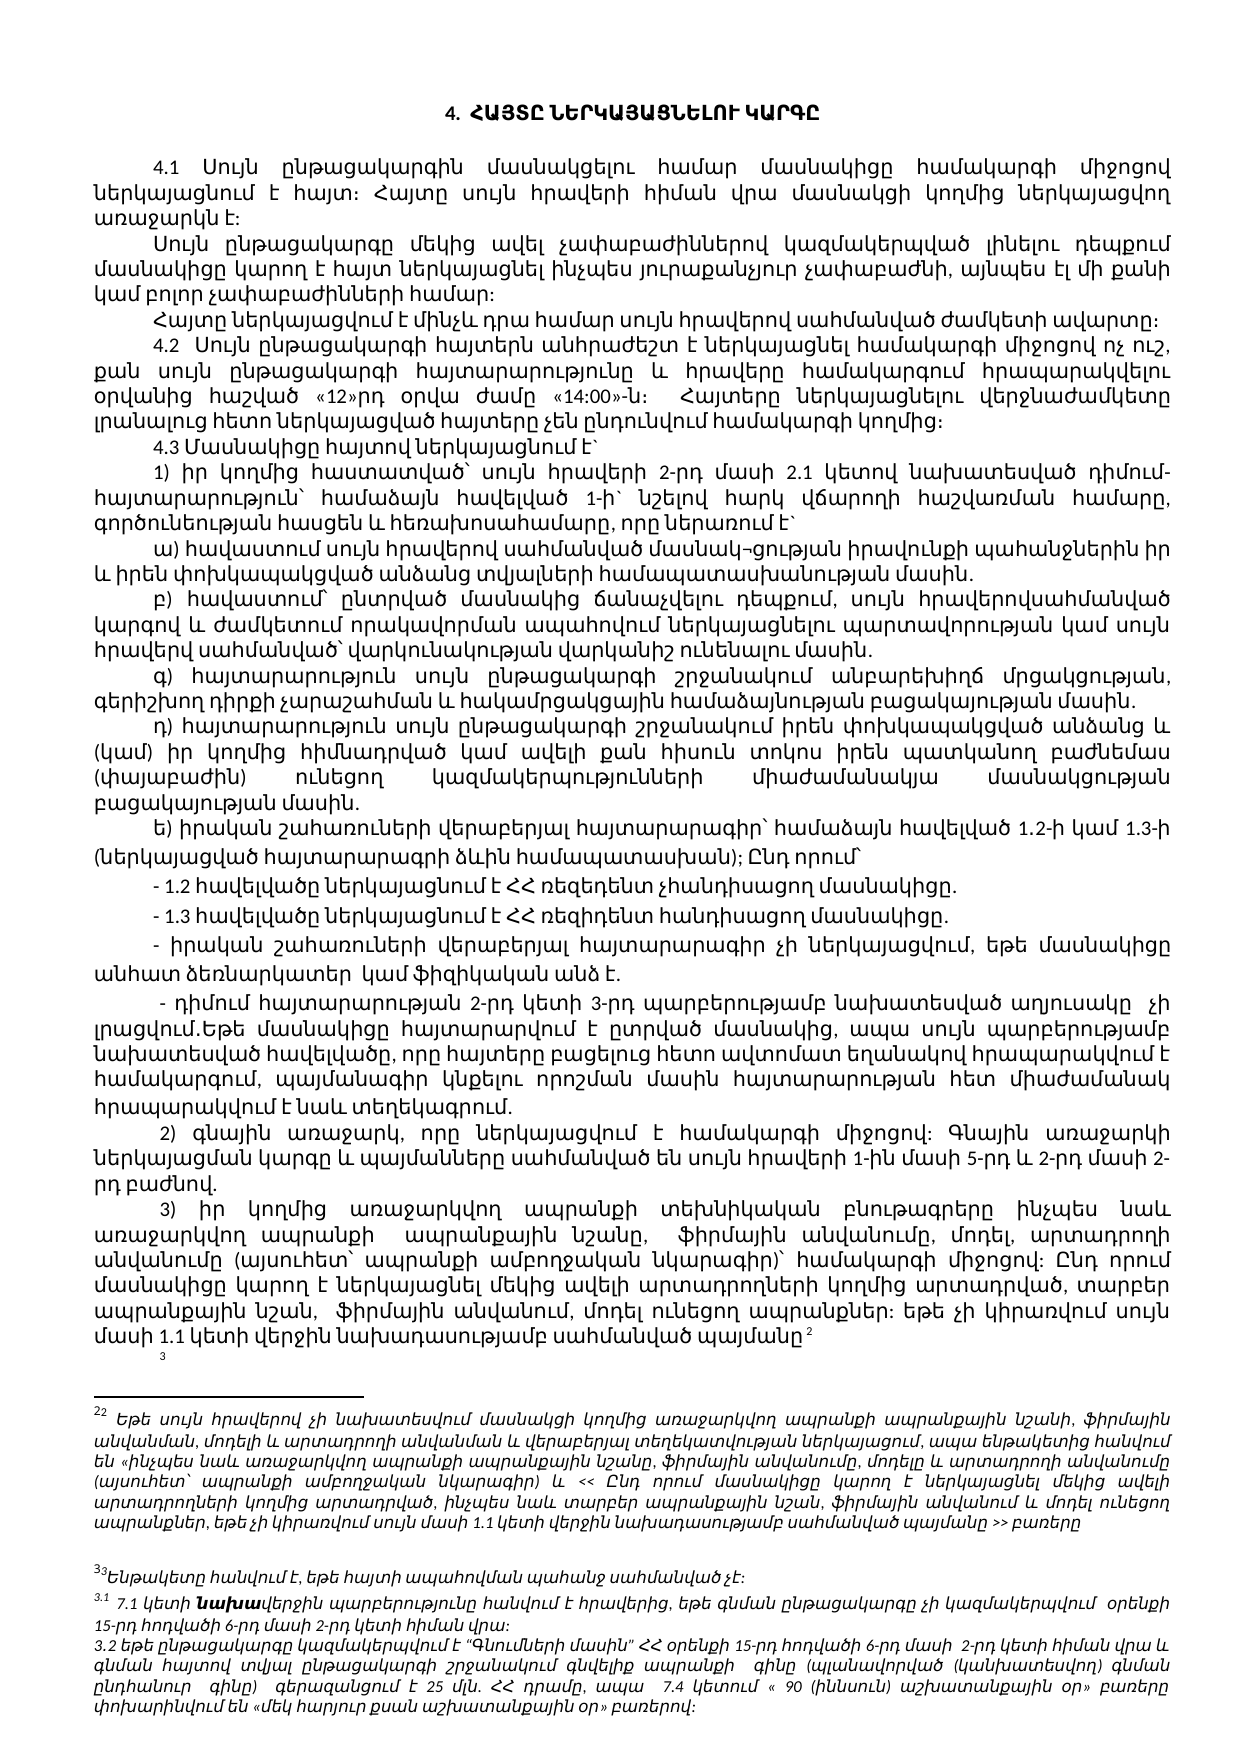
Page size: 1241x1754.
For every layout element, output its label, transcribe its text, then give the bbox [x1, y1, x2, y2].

text - 1.3 հավելվածը ներկայացնում է ՀՀ ռեզիդենտ հանդիսացող մասնակիցը. [94, 903, 1171, 928]
text 4.2 Սույն ընթացակարգի հայտերն անհրաժեշտ է ներկայացնել համակարգի միջոցով ոչ ուշ, քան սույն ընթացակարգի հայտարարությունը և հրավերը համակարգում հրապարակվելու օրվանից հաշված «12»րդ օրվա ժամը «14:00»-ն։ Հայտերը ներկայացնելու վերջնաժամկետը լրանալուց հետո ներկայացված հայտերը չեն ընդունվում համակարգի կողմից։ [94, 332, 1171, 434]
text դ) հայտարարություն սույն ընթացակարգի շրջանակում իրեն փոխկապակցված անձանց և (կամ) իր կողմից հիմնադրված կամ ավելի քան հիսուն տոկոս իրեն պատկանող բաժնեմաս (փայաբաժին) ունեցող կազմակերպությունների միաժամանակյա մասնակցության բացակայության մասին. [94, 714, 1171, 815]
text ա) հավաստում սույն հրավերով սահմանված մասնակ¬ցության իրավունքի պահանջներին իր և իրեն փոխկապակցված անձանց տվյալների համապատասխանության մասին. [94, 536, 1171, 587]
text 4.3 Մասնակիցը հայտով ներկայացնում է` [94, 434, 1171, 459]
text 3 [94, 1349, 1171, 1374]
text - դիմում հայտարարության 2-րդ կետի 3-րդ պարբերությամբ նախատեսված աղյուսակը չի լրացվում․Եթե մասնակիցը հայտարարվում է ըտրված մասնակից, ապա սույն պարբերությամբ նախատեսված հավելվածը, որը հայտերը բացելուց հետո ավտոմատ եղանակով հրապարակվում է համակարգում, պայմանագիր կնքելու որոշման մասին հայտարարության հետ միաժամանակ հրապարակվում է նաև տեղեկագրում. [94, 990, 1171, 1120]
text 4. ՀԱՅՏԸ ՆԵՐԿԱՅԱՑՆԵԼՈՒ ԿԱՐԳԸ [94, 100, 1171, 126]
text 1) իր կողմից հաստատված՝ սույն հրավերի 2-րդ մասի 2.1 կետով նախատեսված դիմում-հայտարարություն՝ համաձայն հավելված 1-ի` նշելով հարկ վճարողի հաշվառման համարը, գործունեության հասցեն և հեռախոսահամարը, որը ներառում է` [94, 459, 1171, 536]
text 3) իր կողմից առաջարկվող ապրանքի տեխնիկական բնութագրերը ինչպես նաև առաջարկվող ապրանքի ապրանքային նշանը, ֆիրմային անվանումը, մոդել, արտադրողի անվանումը (այսուհետ՝ ապրանքի ամբողջական նկարագիր)՝ համակարգի միջոցով: Ընդ որում մասնակիցը կարող է ներկայացնել մեկից ավելի արտադրողների կողմից արտադրված, տարբեր ապրանքային նշան, ֆիրմային անվանում, մոդել ունեցող ապրանքներ: եթե չի կիրառվում սույն մասի 1.1 կետի վերջին նախադասությամբ սահմանված պայմանը 2 [94, 1196, 1171, 1349]
text - իրական շահառուների վերաբերյալ հայտարարագիր չի ներկայացվում, եթե մասնակիցը անհատ ձեռնարկատեր կամ ֆիզիկական անձ է. [94, 932, 1171, 987]
text գ) հայտարարություն սույն ընթացակարգի շրջանակում անբարեխիղճ մրցակցության, գերիշխող դիրքի չարաշահման և հակամրցակցային համաձայնության բացակայության մասին. [94, 663, 1171, 714]
text ե) իրական շահառուների վերաբերյալ հայտարարագիր՝ համաձայն հավելված 1․2-ի կամ 1.3-ի (ներկայացված հայտարարագրի ձևին համապատասխան); Ընդ որում՝ [94, 815, 1171, 870]
text 4.1 Սույն ընթացակարգին մասնակցելու համար մասնակիցը համակարգի միջոցով ներկայացնում է հայտ։ Հայտը սույն հրավերի հիման վրա մասնակցի կողմից ներկայացվող առաջարկն է: [94, 154, 1171, 231]
text Հայտը ներկայացվում է մինչև դրա համար սույն հրավերով սահմանված ժամկետի ավարտը։ [94, 307, 1171, 332]
text - 1.2 հավելվածը ներկայացնում է ՀՀ ռեզեդենտ չհանդիսացող մասնակիցը. [94, 874, 1171, 899]
text բ) հավաստում՝ ընտրված մասնակից ճանաչվելու դեպքում, սույն հրավերովսահմանված կարգով և ժամկետում որակավորման ապահովում ներկայացնելու պարտավորության կամ սույն հրավերվ սահմանված՝ վարկունակության վարկանիշ ունենալու մասին. [94, 587, 1171, 663]
text Սույն ընթացակարգը մեկից ավել չափաբաժիններով կազմակերպված լինելու դեպքում մասնակիցը կարող է հայտ ներկայացնել ինչպես յուրաքանչյուր չափաբաժնի, այնպես էլ մի քանի կամ բոլոր չափաբաժինների համար: [94, 231, 1171, 307]
text 2) գնային առաջարկ, որը ներկայացվում է համակարգի միջոցով: Գնային առաջարկի ներկայացման կարգը և պայմանները սահմանված են սույն հրավերի 1-ին մասի 5-րդ և 2-րդ մասի 2-րդ բաժնով. [94, 1120, 1171, 1196]
